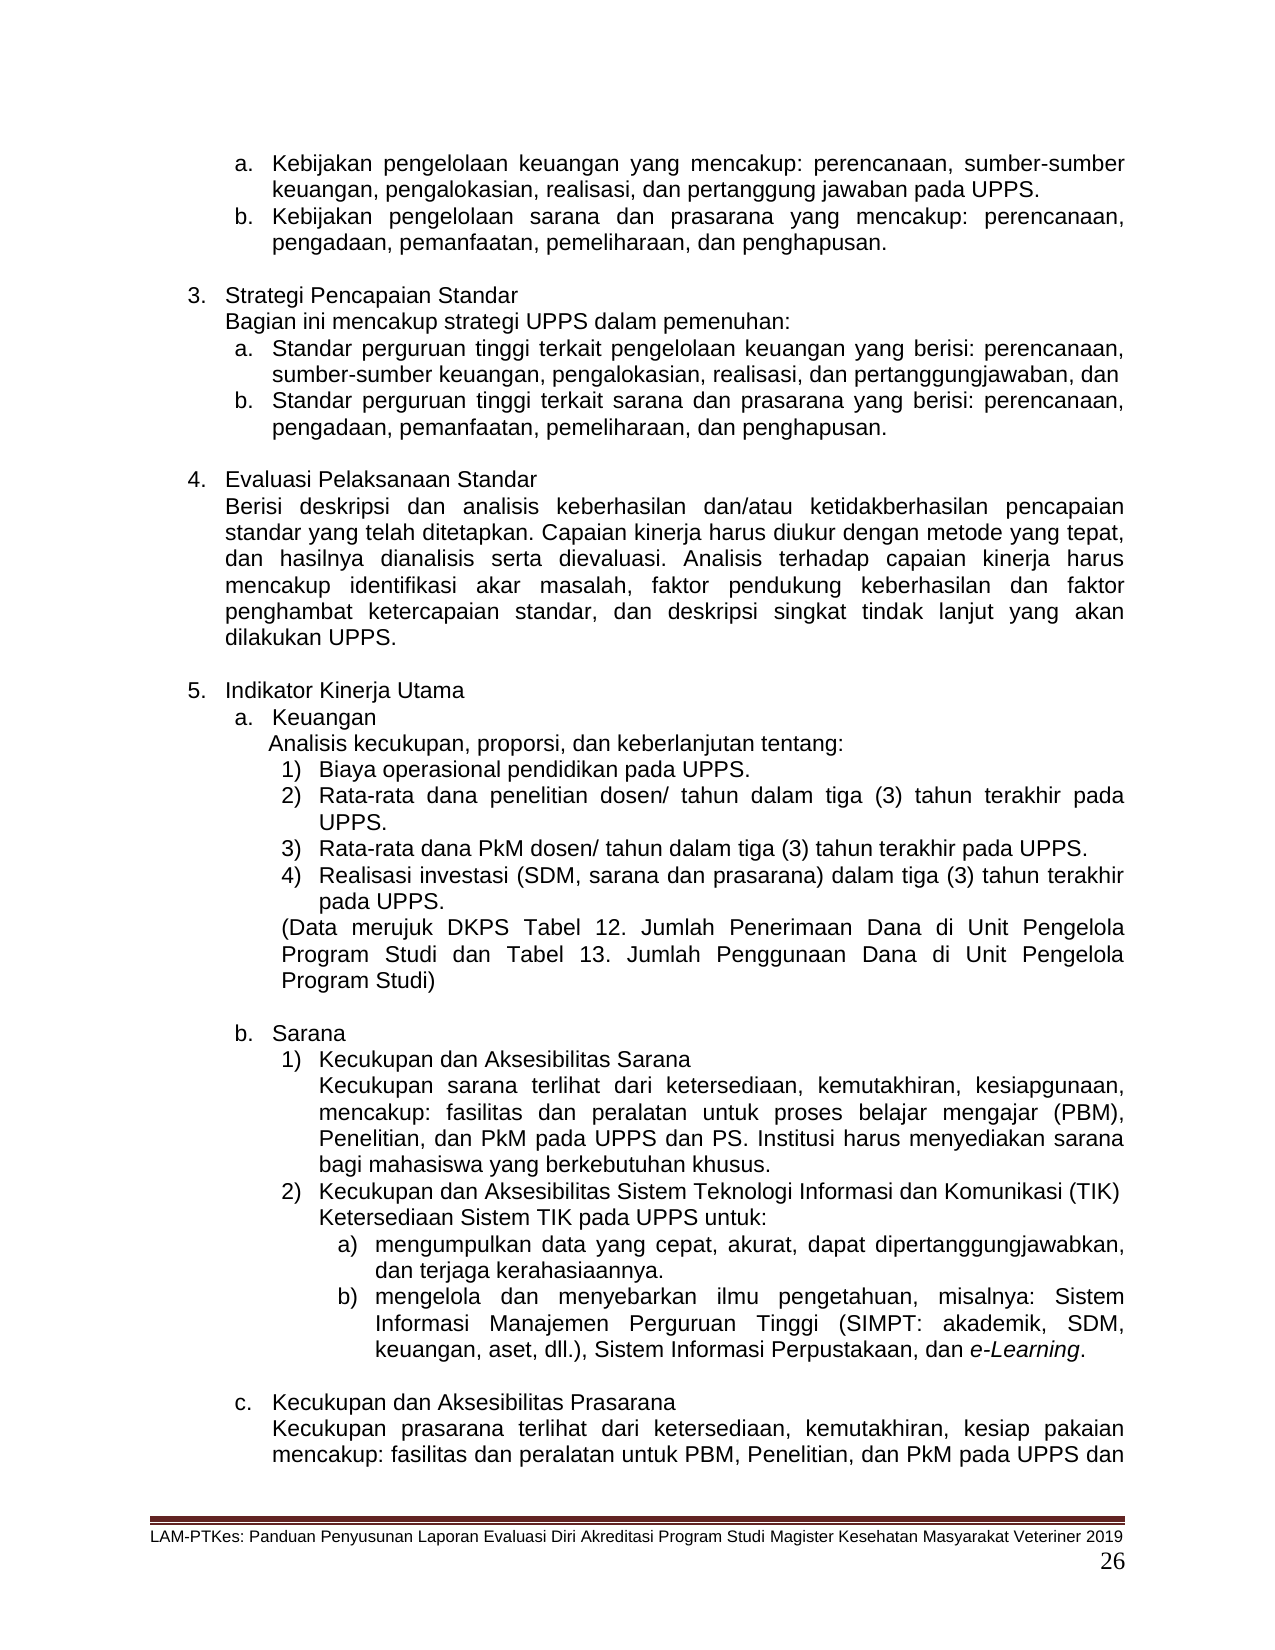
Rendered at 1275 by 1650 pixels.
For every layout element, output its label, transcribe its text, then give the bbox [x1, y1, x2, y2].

list Kecukupan dan Aksesibilitas Sarana [281, 1046, 1125, 1072]
list Indikator Kinerja Utama [187, 677, 1125, 703]
list Keuangan [234, 703, 1125, 730]
text Ketersediaan Sistem TIK pada UPPS untuk: [319, 1204, 1125, 1231]
list Kecukupan dan Aksesibilitas Sistem Teknologi Informasi dan Komunikasi (TIK) [281, 1178, 1125, 1204]
list Rata-rata dana PkM dosen/ tahun dalam tiga (3) tahun terakhir pada UPPS. [281, 835, 1125, 862]
text Analisis kecukupan, proporsi, dan keberlanjutan tentang: [268, 730, 1125, 756]
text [272, 1415, 1125, 1468]
text Berisi deskripsi dan analisis keberhasilan dan/atau ketidakberhasilan pencapaian standar yang telah ditetapkan. Capaian kinerja harus diukur dengan metode yang tepat, dan hasilnya dianalisis serta dievaluasi. Analisis terhadap capaian kinerja harus mencakup identifikasi akar masalah, faktor pendukung keberhasilan dan faktor penghambat ketercapaian standar, dan deskripsi singkat tindak lanjut yang akan dilakukan UPPS. [225, 493, 1125, 651]
list Sarana [234, 1020, 1125, 1046]
text (Data merujuk DKPS Tabel 12. Jumlah Penerimaan Dana di Unit Pengelola Program Studi dan Tabel 13. Jumlah Penggunaan Dana di Unit Pengelola Program Studi) [281, 914, 1125, 993]
list Evaluasi Pelaksanaan Standar [187, 466, 1125, 493]
list Standar perguruan tinggi terkait sarana dan prasarana yang berisi: perencanaan, pengadaan, pemanfaatan, pemeliharaan, dan penghapusan. [234, 387, 1125, 440]
list Biaya operasional pendidikan pada UPPS. [281, 756, 1125, 782]
text Bagian ini mencakup strategi UPPS dalam pemenuhan: [225, 308, 1125, 334]
list mengelola dan menyebarkan ilmu pengetahuan, misalnya: Sistem Informasi Manajemen Perguruan Tinggi (SIMPT: akademik, SDM, keuangan, aset, dll.), Sistem Informasi Perpustakaan, dan e-Learning. [337, 1283, 1125, 1362]
list Rata-rata dana penelitian dosen/ tahun dalam tiga (3) tahun terakhir pada UPPS. [281, 782, 1125, 835]
list mengumpulkan data yang cepat, akurat, dapat dipertanggungjawabkan, dan terjaga kerahasiaannya. [337, 1231, 1125, 1283]
list Kebijakan pengelolaan sarana dan prasarana yang mencakup: perencanaan, pengadaan, pemanfaatan, pemeliharaan, dan penghapusan. [234, 203, 1125, 255]
list Strategi Pencapaian Standar [187, 282, 1125, 308]
list Kecukupan dan Aksesibilitas Prasarana [234, 1389, 1125, 1415]
text Kecukupan sarana terlihat dari ketersediaan, kemutakhiran, kesiapgunaan, mencakup: fasilitas dan peralatan untuk proses belajar mengajar (PBM), Penelitian, dan PkM pada UPPS dan PS. Institusi harus menyediakan sarana bagi mahasiswa yang berkebutuhan khusus. [319, 1072, 1125, 1178]
list Kebijakan pengelolaan keuangan yang mencakup: perencanaan, sumber-sumber keuangan, pengalokasian, realisasi, dan pertanggung jawaban pada UPPS. [234, 150, 1125, 203]
list Standar perguruan tinggi terkait pengelolaan keuangan yang berisi: perencanaan, sumber-sumber keuangan, pengalokasian, realisasi, dan pertanggungjawaban, dan [234, 334, 1125, 387]
list Realisasi investasi (SDM, sarana dan prasarana) dalam tiga (3) tahun terakhir pada UPPS. [281, 862, 1125, 914]
